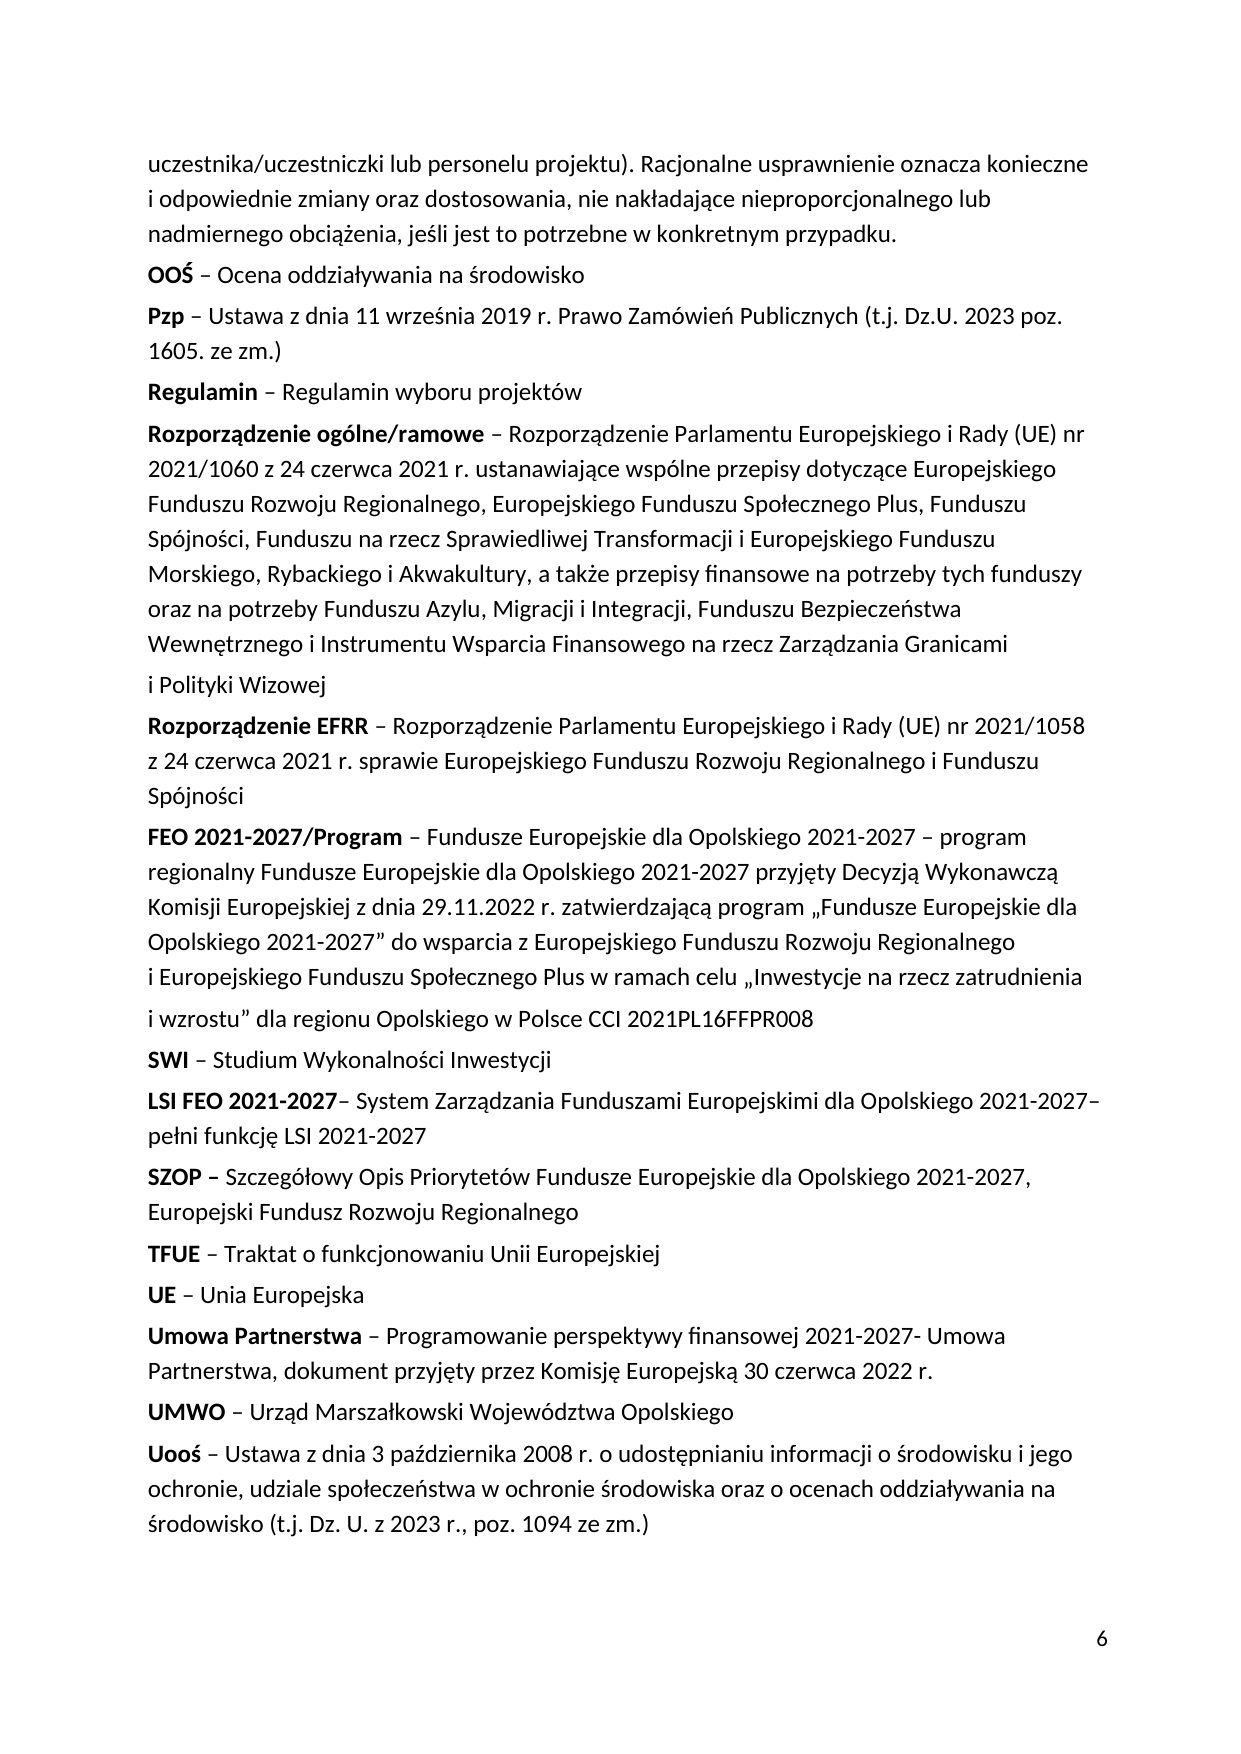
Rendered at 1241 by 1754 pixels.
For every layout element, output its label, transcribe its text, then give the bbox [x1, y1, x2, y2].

text Pzp – Ustawa z dnia 11 września 2019 r. Prawo Zamówień Publicznych (t.j. Dz.U. 2023 poz. 1605. ze zm.) [148, 300, 1107, 366]
text TFUE – Traktat o funkcjonowaniu Unii Europejskiej [148, 1238, 1107, 1268]
text OOŚ – Ocena oddziaływania na środowisko [148, 259, 1107, 289]
text UMWO – Urząd Marszałkowski Województwa Opolskiego [148, 1396, 1107, 1427]
text SZOP – Szczegółowy Opis Priorytetów Fundusze Europejskie dla Opolskiego 2021-2027, Europejski Fundusz Rozwoju Regionalnego [148, 1161, 1107, 1227]
text Rozporządzenie EFRR – Rozporządzenie Parlamentu Europejskiego i Rady (UE) nr 2021/1058 z 24 czerwca 2021 r. sprawie Europejskiego Funduszu Rozwoju Regionalnego i Funduszu Spójności [148, 710, 1107, 811]
text FEO 2021-2027/Program – Fundusze Europejskie dla Opolskiego 2021-2027 – program regionalny Fundusze Europejskie dla Opolskiego 2021-2027 przyjęty Decyzją Wykonawczą Komisji Europejskiej z dnia 29.11.2022 r. zatwierdzającą program „Fundusze Europejskie dla Opolskiego 2021-2027” do wsparcia z Europejskiego Funduszu Rozwoju Regionalnego i Europejskiego Funduszu Społecznego Plus w ramach celu „Inwestycje na rzecz zatrudnienia [148, 821, 1107, 992]
text Rozporządzenie ogólne/ramowe – Rozporządzenie Parlamentu Europejskiego i Rady (UE) nr 2021/1060 z 24 czerwca 2021 r. ustanawiające wspólne przepisy dotyczące Europejskiego Funduszu Rozwoju Regionalnego, Europejskiego Funduszu Społecznego Plus, Funduszu Spójności, Funduszu na rzecz Sprawiedliwej Transformacji i Europejskiego Funduszu Morskiego, Rybackiego i Akwakultury, a także przepisy finansowe na potrzeby tych funduszy oraz na potrzeby Funduszu Azylu, Migracji i Integracji, Funduszu Bezpieczeństwa Wewnętrznego i Instrumentu Wsparcia Finansowego na rzecz Zarządzania Granicami [148, 418, 1107, 658]
text Uooś – Ustawa z dnia 3 października 2008 r. o udostępnianiu informacji o środowisku i jego ochronie, udziale społeczeństwa w ochronie środowiska oraz o ocenach oddziaływania na środowisko (t.j. Dz. U. z 2023 r., poz. 1094 ze zm.) [148, 1438, 1107, 1538]
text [148, 148, 1107, 248]
text i Polityki Wizowej [148, 669, 1107, 699]
text Umowa Partnerstwa – Programowanie perspektywy finansowej 2021-2027- Umowa Partnerstwa, dokument przyjęty przez Komisję Europejską 30 czerwca 2022 r. [148, 1320, 1107, 1386]
text i wzrostu” dla regionu Opolskiego w Polsce CCI 2021PL16FFPR008 [148, 1003, 1107, 1033]
text LSI FEO 2021-2027– System Zarządzania Funduszami Europejskimi dla Opolskiego 2021-2027– pełni funkcję LSI 2021-2027 [148, 1085, 1107, 1151]
text SWI – Studium Wykonalności Inwestycji [148, 1044, 1107, 1074]
text UE – Unia Europejska [148, 1279, 1107, 1309]
text Regulamin – Regulamin wyboru projektów [148, 376, 1107, 407]
